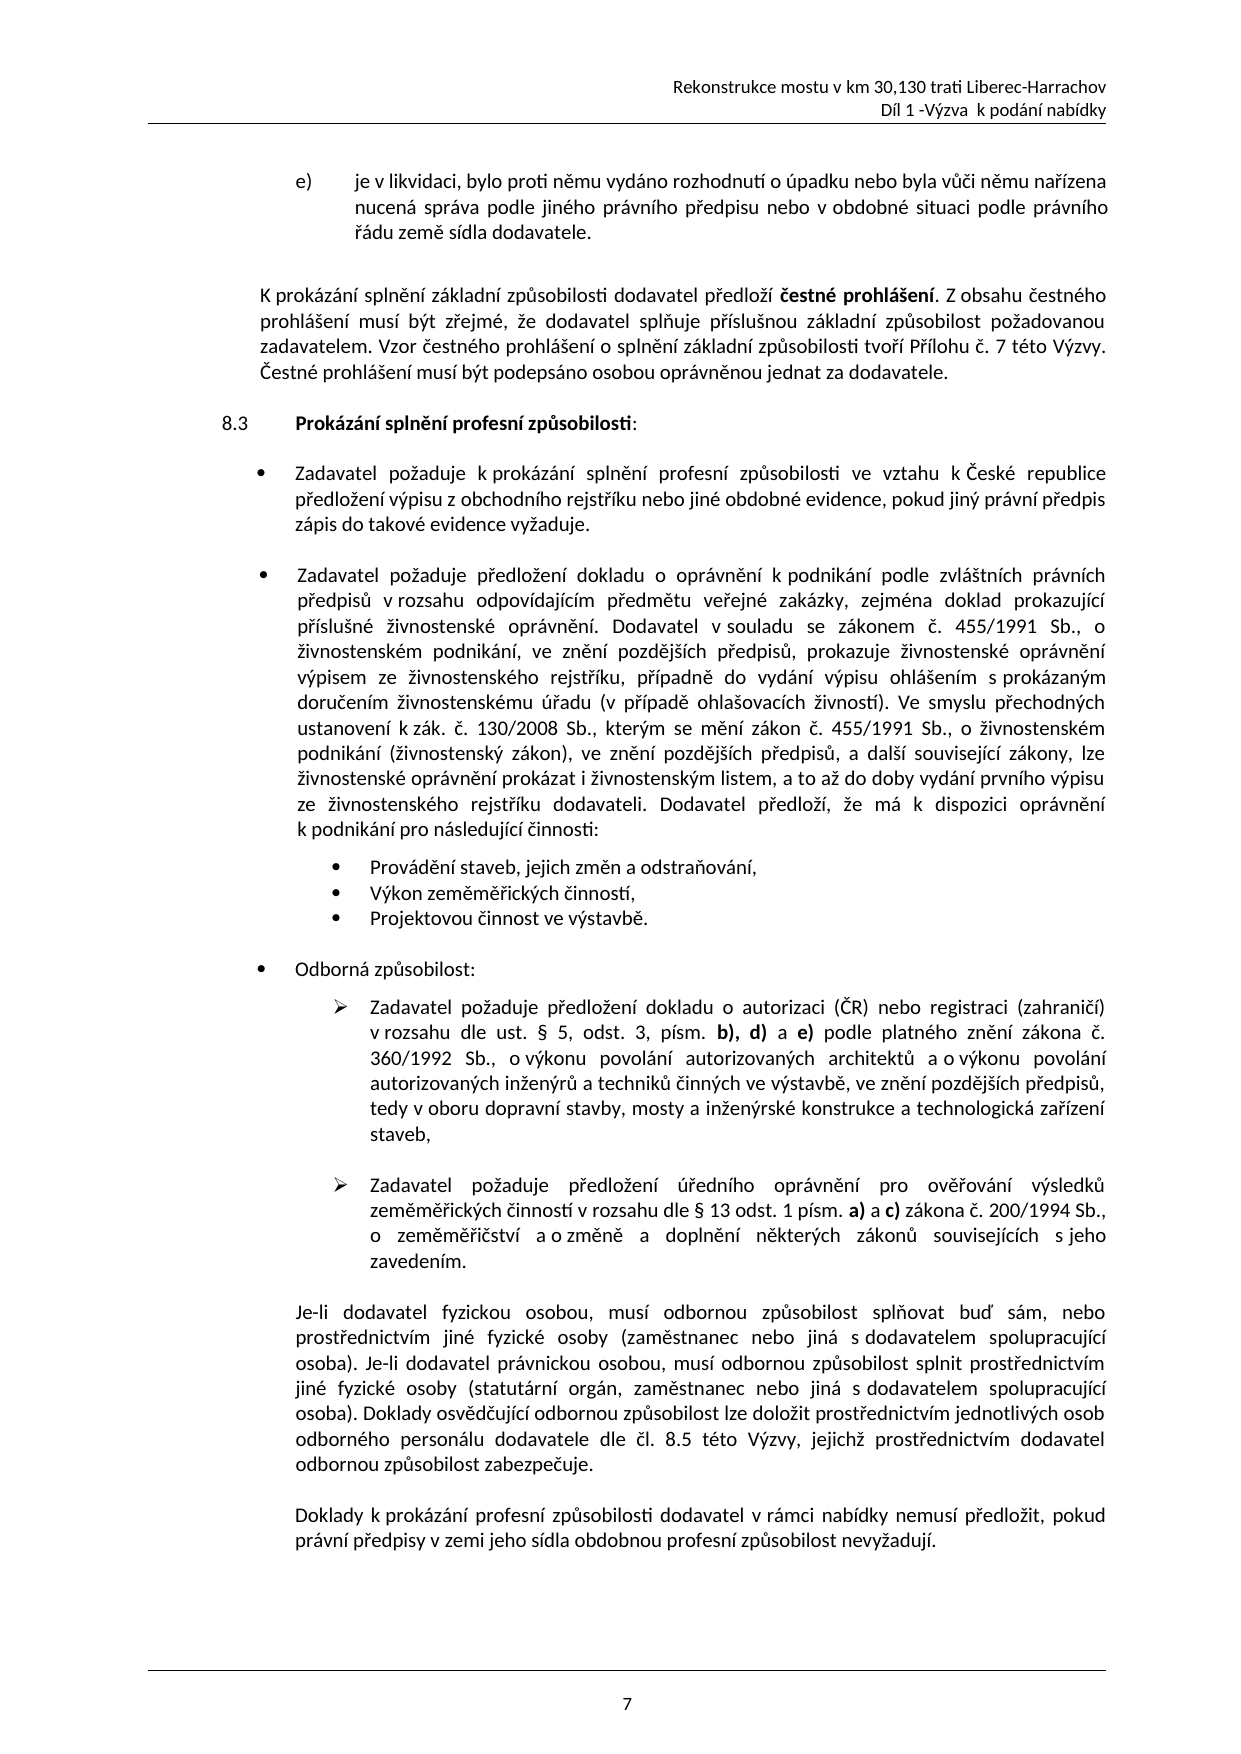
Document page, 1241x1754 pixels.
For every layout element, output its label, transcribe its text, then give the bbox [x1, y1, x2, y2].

list Prokázání splnění profesní způsobilosti: [222, 410, 1106, 435]
list Zadavatel požaduje předložení úředního oprávnění pro ověřování výsledků zeměměřických činností v rozsahu dle § 13 odst. 1 písm. a) a c) zákona č. 200/1994 Sb., o zeměměřičství a o změně a doplnění některých zákonů souvisejících s jeho zavedením. [332, 1172, 1106, 1273]
list Zadavatel požaduje předložení dokladu o oprávnění k podnikání podle zvláštních právních předpisů v rozsahu odpovídajícím předmětu veřejné zakázky, zejména doklad prokazující příslušné živnostenské oprávnění. Dodavatel v souladu se zákonem č. 455/1991 Sb., o živnostenském podnikání, ve znění pozdějších předpisů, prokazuje živnostenské oprávnění výpisem ze živnostenského rejstříku, případně do vydání výpisu ohlášením s prokázaným doručením živnostenskému úřadu (v případě ohlašovacích živností). Ve smyslu přechodných ustanovení k zák. č. 130/2008 Sb., kterým se mění zákon č. 455/1991 Sb., o živnostenském podnikání (živnostenský zákon), ve znění pozdějších předpisů, a další související zákony, lze živnostenské oprávnění prokázat i živnostenským listem, a to až do doby vydání prvního výpisu ze živnostenského rejstříku dodavateli. Dodavatel předloží, že má k dispozici oprávnění k podnikání pro následující činnosti: [260, 562, 1106, 842]
text Doklady k prokázání profesní způsobilosti dodavatel v rámci nabídky nemusí předložit, pokud právní předpisy v zemi jeho sídla obdobnou profesní způsobilost nevyžadují. [295, 1502, 1106, 1553]
text Je-li dodavatel fyzickou osobou, musí odbornou způsobilost splňovat buď sám, nebo prostřednictvím jiné fyzické osoby (zaměstnanec nebo jiná s dodavatelem spolupracující osoba). Je-li dodavatel právnickou osobou, musí odbornou způsobilost splnit prostřednictvím jiné fyzické osoby (statutární orgán, zaměstnanec nebo jiná s dodavatelem spolupracující osoba). Doklady osvědčující odbornou způsobilost lze doložit prostřednictvím jednotlivých osob odborného personálu dodavatele dle čl. 8.5 této Výzvy, jejichž prostřednictvím dodavatel odbornou způsobilost zabezpečuje. [295, 1299, 1106, 1477]
text e) je v likvidaci, bylo proti němu vydáno rozhodnutí o úpadku nebo byla vůči němu nařízena nucená správa podle jiného právního předpisu nebo v obdobné situaci podle právního řádu země sídla dodavatele. [295, 168, 1109, 245]
list Projektovou činnost ve výstavbě. [332, 905, 1106, 931]
text K prokázání splnění základní způsobilosti dodavatel předloží čestné prohlášení. Z obsahu čestného prohlášení musí být zřejmé, že dodavatel splňuje příslušnou základní způsobilost požadovanou zadavatelem. Vzor čestného prohlášení o splnění základní způsobilosti tvoří Přílohu č. 7 této Výzvy. Čestné prohlášení musí být podepsáno osobou oprávněnou jednat za dodavatele. [260, 283, 1106, 384]
list Výkon zeměměřických činností, [332, 880, 1106, 905]
list Provádění staveb, jejich změn a odstraňování, [332, 854, 1106, 880]
list Zadavatel požaduje předložení dokladu o autorizaci (ČR) nebo registraci (zahraničí) v rozsahu dle ust. § 5, odst. 3, písm. b), d) a e) podle platného znění zákona č. 360/1992 Sb., o výkonu povolání autorizovaných architektů a o výkonu povolání autorizovaných inženýrů a techniků činných ve výstavbě, ve znění pozdějších předpisů, tedy v oboru dopravní stavby, mosty a inženýrské konstrukce a technologická zařízení staveb, [332, 994, 1106, 1146]
list Zadavatel požaduje k prokázání splnění profesní způsobilosti ve vztahu k České republice předložení výpisu z obchodního rejstříku nebo jiné obdobné evidence, pokud jiný právní předpis zápis do takové evidence vyžaduje. [257, 461, 1106, 537]
list Odborná způsobilost: [258, 956, 1106, 981]
